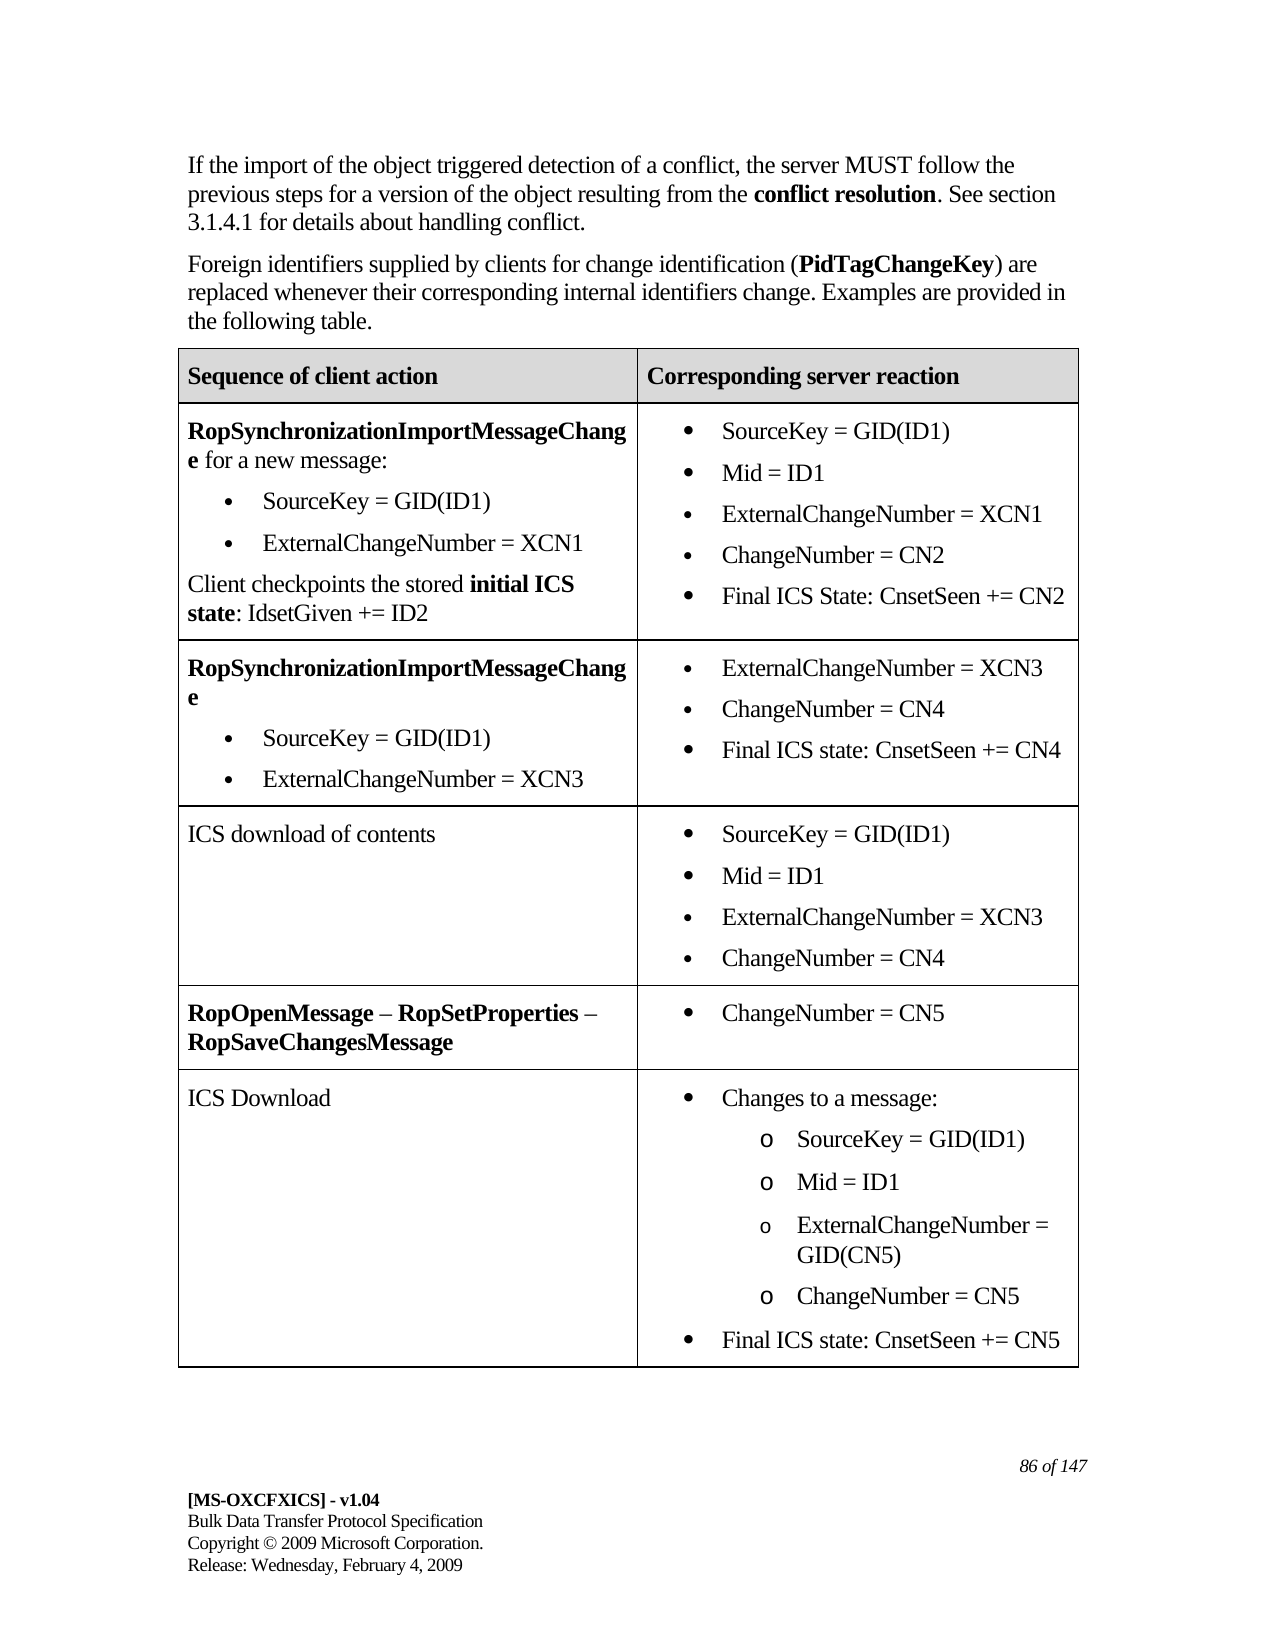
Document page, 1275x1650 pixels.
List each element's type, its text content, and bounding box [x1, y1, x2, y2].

text If the import of the object triggered detection of a conflict, the server MUST follow the previous steps for a version of the object resulting from the conflict resolution. See section 3.1.4.1 for details about handling conflict. [187, 150, 1087, 236]
table_header Corresponding server reaction [638, 349, 1078, 402]
table_cell RopOpenMessage – RopSetProperties – RopSaveChangesMessage [179, 986, 637, 1068]
table_cell RopSynchronizationImportMessageChange SourceKey = GID(ID1) ExternalChangeNumber = XCN3 [179, 641, 637, 805]
table_cell RopSynchronizationImportMessageChange for a new message: SourceKey = GID(ID1) ExternalChangeNumber = XCN1 Client checkpoints the stored initial ICS state: IdsetGiven += ID2 [179, 404, 637, 639]
table_header Sequence of client action [179, 349, 637, 402]
table_cell SourceKey = GID(ID1) Mid = ID1 ExternalChangeNumber = XCN3 ChangeNumber = CN4 [638, 807, 1078, 984]
text Foreign identifiers supplied by clients for change identification (PidTagChangeKey) are replaced whenever their corresponding internal identifiers change. Examples are provided in the following table. [187, 249, 1087, 335]
table_cell ExternalChangeNumber = XCN3 ChangeNumber = CN4 Final ICS state: CnsetSeen += CN4 [638, 641, 1078, 805]
table_cell ICS download of contents [179, 807, 637, 984]
table_cell ChangeNumber = CN5 [638, 986, 1078, 1068]
table_cell ICS Download [179, 1070, 637, 1366]
table_cell Changes to a message: SourceKey = GID(ID1) Mid = ID1 ExternalChangeNumber = GID(CN5) ChangeNumber = CN5 Final ICS state: CnsetSeen += CN5 [638, 1070, 1078, 1366]
table_cell SourceKey = GID(ID1) Mid = ID1 ExternalChangeNumber = XCN1 ChangeNumber = CN2 Final ICS State: CnsetSeen += CN2 [638, 404, 1078, 639]
